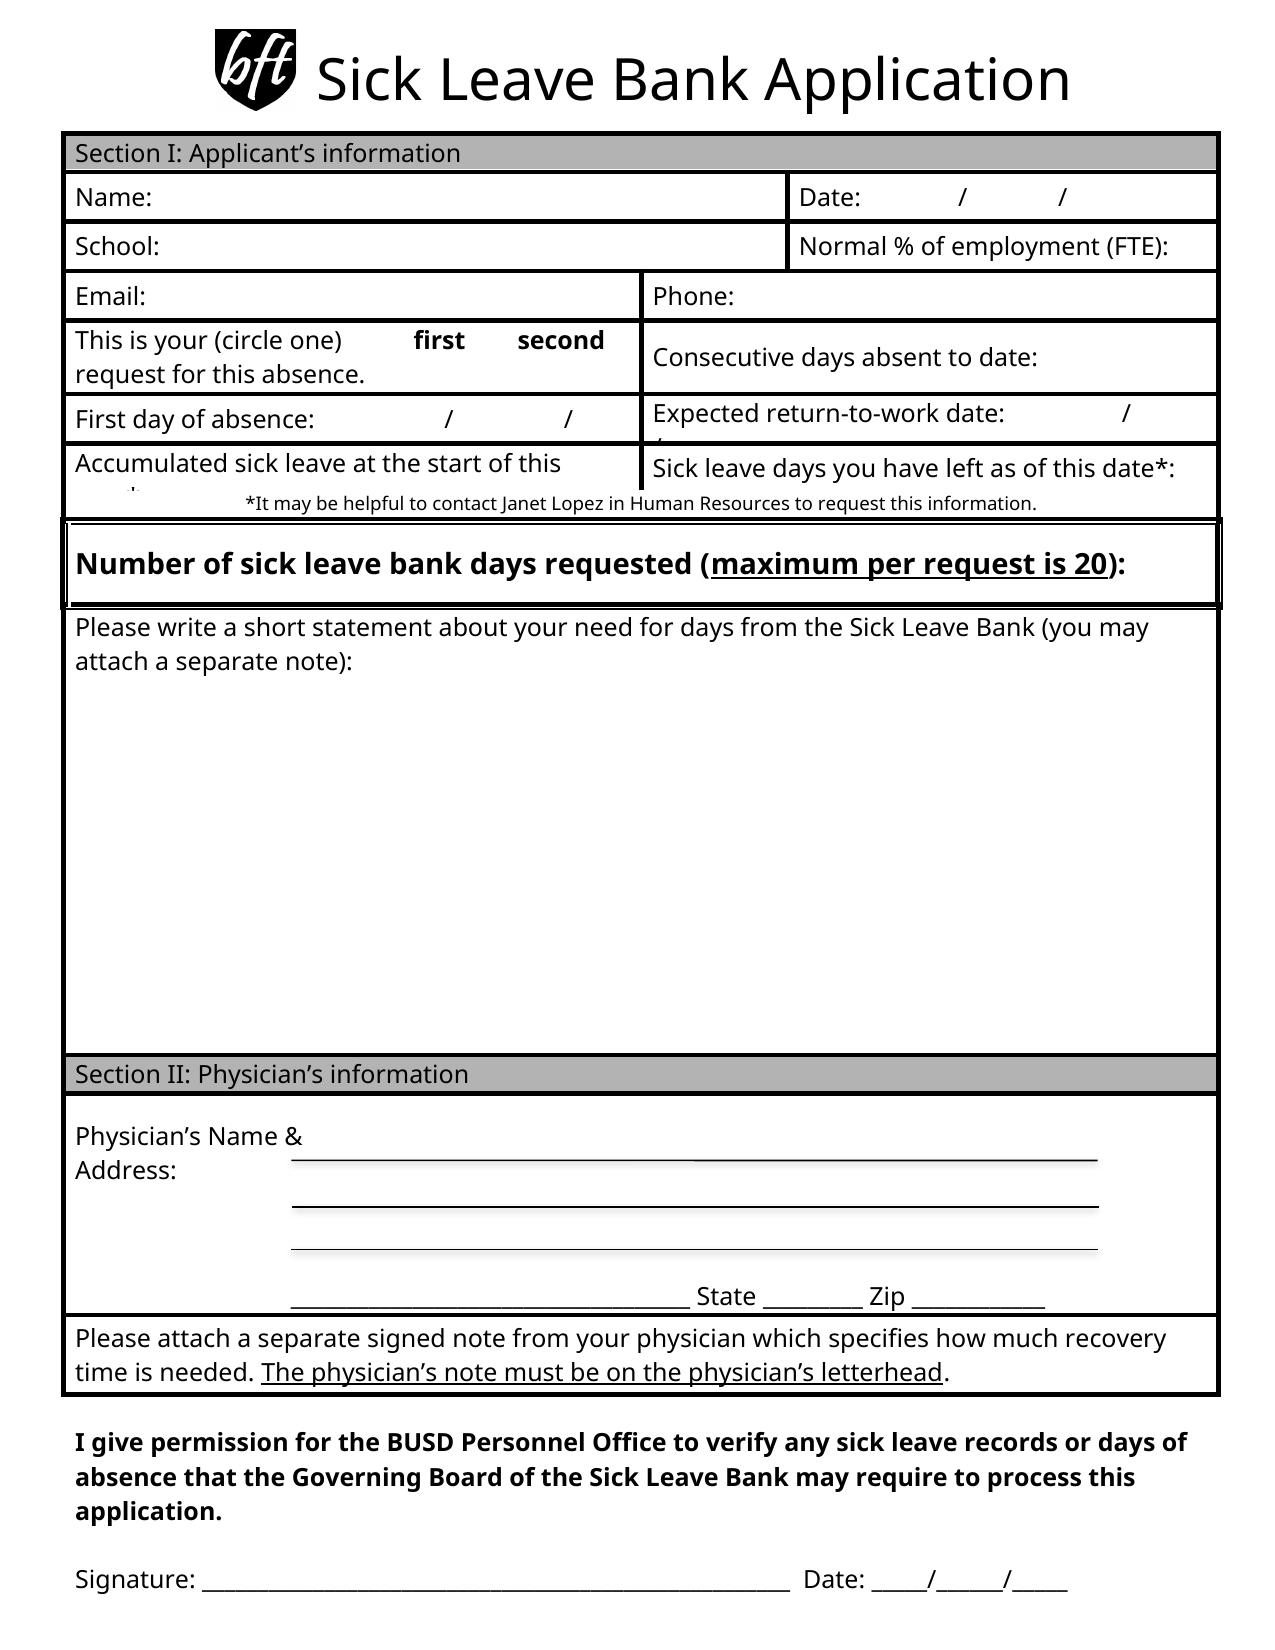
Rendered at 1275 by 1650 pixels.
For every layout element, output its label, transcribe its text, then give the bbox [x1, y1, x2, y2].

table_cell Name: [66, 174, 785, 219]
text I give permission for the BUSD Personnel Office to verify any sick leave records or days of absence that the Governing Board of the Sick Leave Bank may require to process this application. [75, 1425, 1200, 1527]
text Signature: _____________________________________________________ Date: _____/______/_____ [75, 1561, 1200, 1595]
table_cell First day of absence: / / [66, 396, 639, 441]
table_cell Consecutive days absent to date: [644, 323, 1216, 391]
table_cell Email: [66, 273, 639, 318]
table_cell Physician’s Name & Address: ____________________________________ State _________ Zip ____________ [66, 1096, 1216, 1312]
table_cell Accumulated sick leave at the start of this year*: [66, 446, 639, 490]
table_cell Please write a short statement about your need for days from the Sick Leave Bank (you may attach a separate note): [66, 610, 1216, 1052]
table_cell Phone: [644, 273, 1216, 318]
table_cell This is your (circle one) first second request for this absence. [66, 323, 639, 391]
table_cell Sick leave days you have left as of this date*: [644, 446, 1216, 490]
table_cell *It may be helpful to contact Janet Lopez in Human Resources to request this information. [66, 490, 1216, 517]
picture [214, 28, 297, 112]
table_cell Normal % of employment (FTE): [790, 224, 1216, 268]
table_cell Date: / / [790, 174, 1216, 219]
table_cell Section II: Physician’s information [66, 1057, 1216, 1091]
text Sick Leave Bank Application [75, 37, 1200, 117]
table_header Section I: Applicant’s information [66, 136, 1216, 169]
table_cell Please attach a separate signed note from your physician which specifies how much recovery time is needed. The physician’s note must be on the physician’s letterhead. [66, 1317, 1216, 1392]
table_cell Number of sick leave bank days requested (maximum per request is 20): [66, 521, 1216, 602]
table_cell School: [66, 224, 785, 268]
table_cell Expected return-to-work date: / / [644, 396, 1216, 441]
